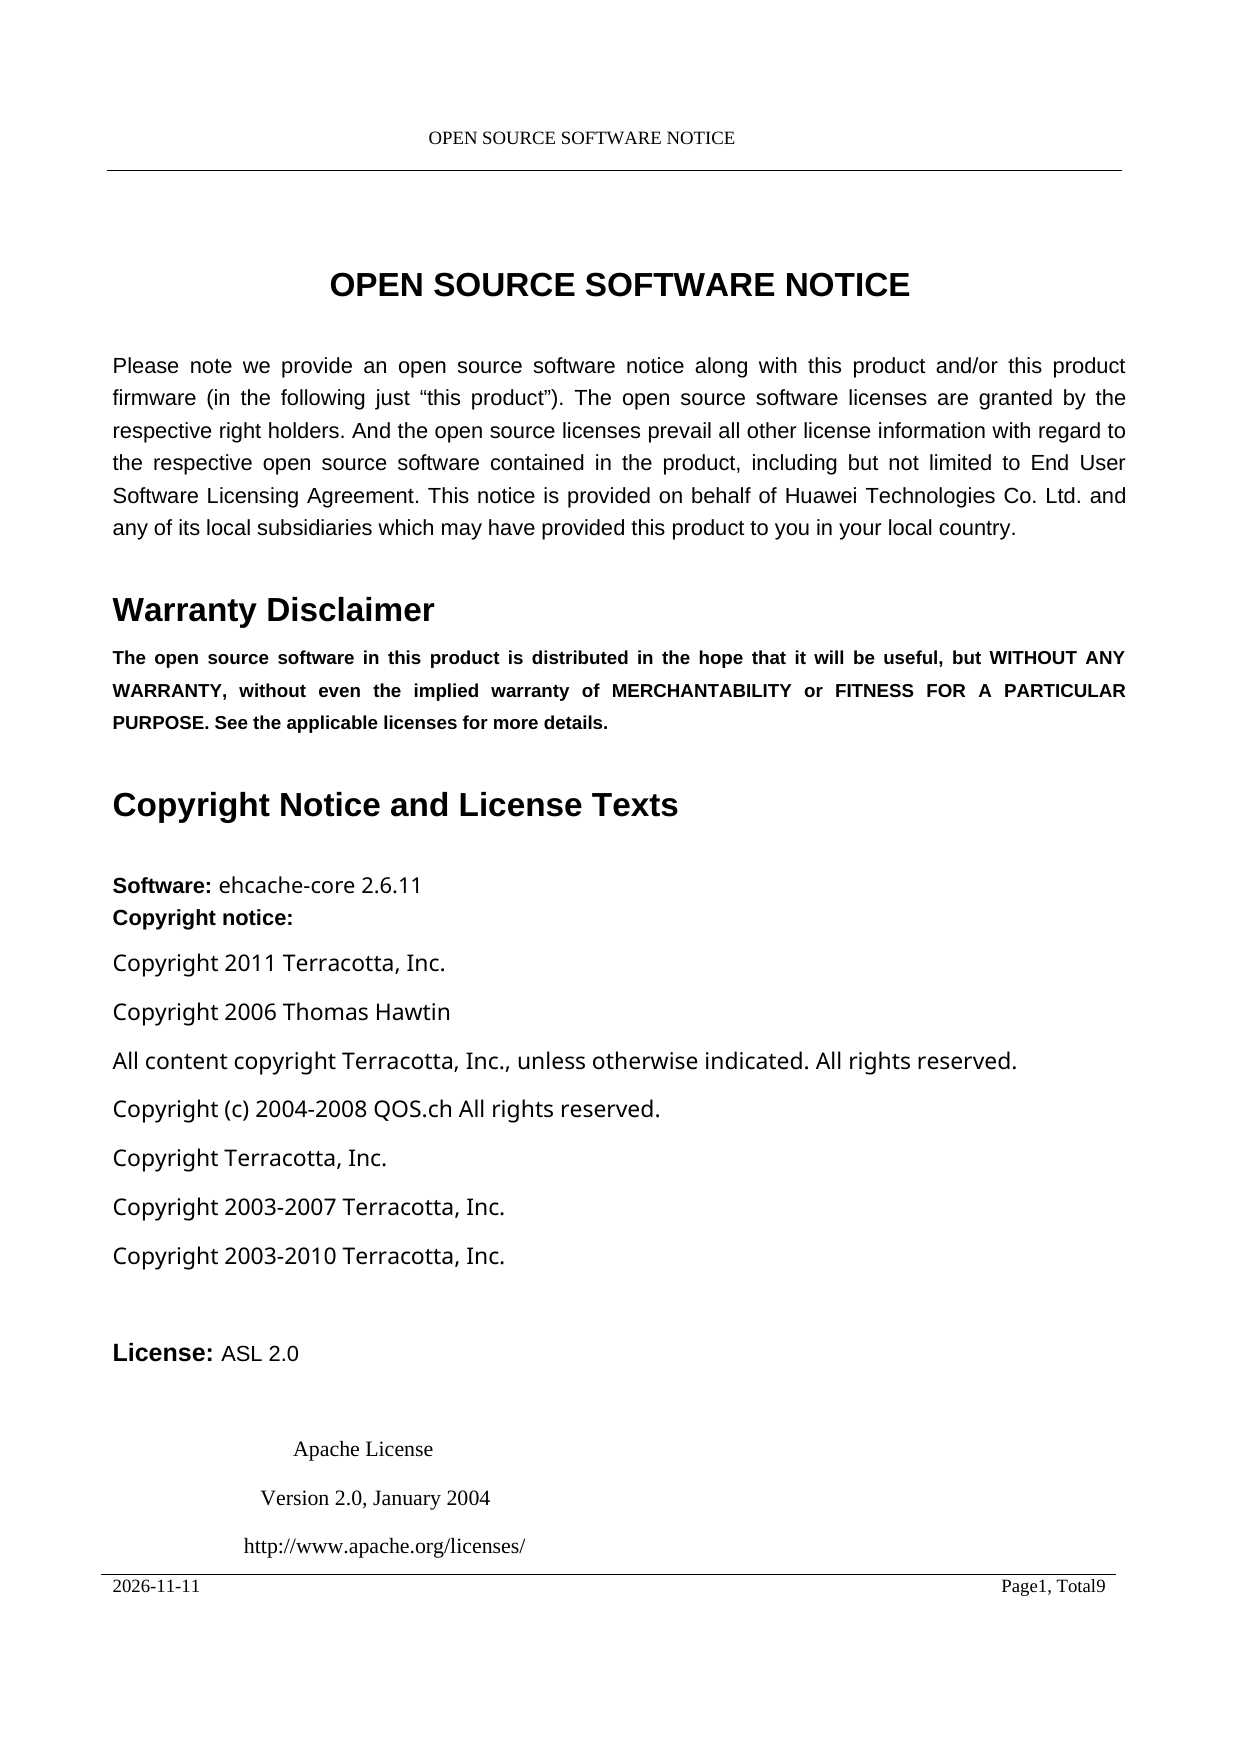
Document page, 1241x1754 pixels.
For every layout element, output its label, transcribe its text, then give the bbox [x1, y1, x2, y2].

text Warranty Disclaimer [112, 576, 1128, 641]
text Copyright Notice and License Texts [112, 771, 1128, 836]
text License: ASL 2.0 [112, 1337, 1128, 1369]
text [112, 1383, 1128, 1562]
text OPEN SOURCE SOFTWARE NOTICE [112, 251, 1128, 316]
text Please note we provide an open source software notice along with this product and/or this product firmware (in the following just “this product”). The open source software licenses are granted by the respective right holders. And the open source licenses prevail all other license information with regard to the respective open source software contained in the product, including but not limited to End User Software Licensing Agreement. This notice is provided on behalf of Huawei Technologies Co. Ltd. and any of its local subsidiaries which may have provided this product to you in your local country. [112, 349, 1128, 544]
text The open source software in this product is distributed in the hope that it will be useful, but WITHOUT ANY WARRANTY, without even the implied warranty of MERCHANTABILITY or FITNESS FOR A PARTICULAR PURPOSE. See the applicable licenses for more details. [112, 641, 1128, 739]
text Copyright notice: [112, 901, 1128, 934]
text Copyright 2011 Terracotta, Inc. Copyright 2006 Thomas Hawtin All content copyright Terracotta, Inc., unless otherwise indicated. All rights reserved. Copyright (c) 2004-2008 QOS.ch All rights reserved. Copyright Terracotta, Inc. Copyright 2003-2007 Terracotta, Inc. Copyright 2003-2010 Terracotta, Inc. [112, 947, 1128, 1320]
text Software: ehcache-core 2.6.11 [112, 869, 1128, 901]
